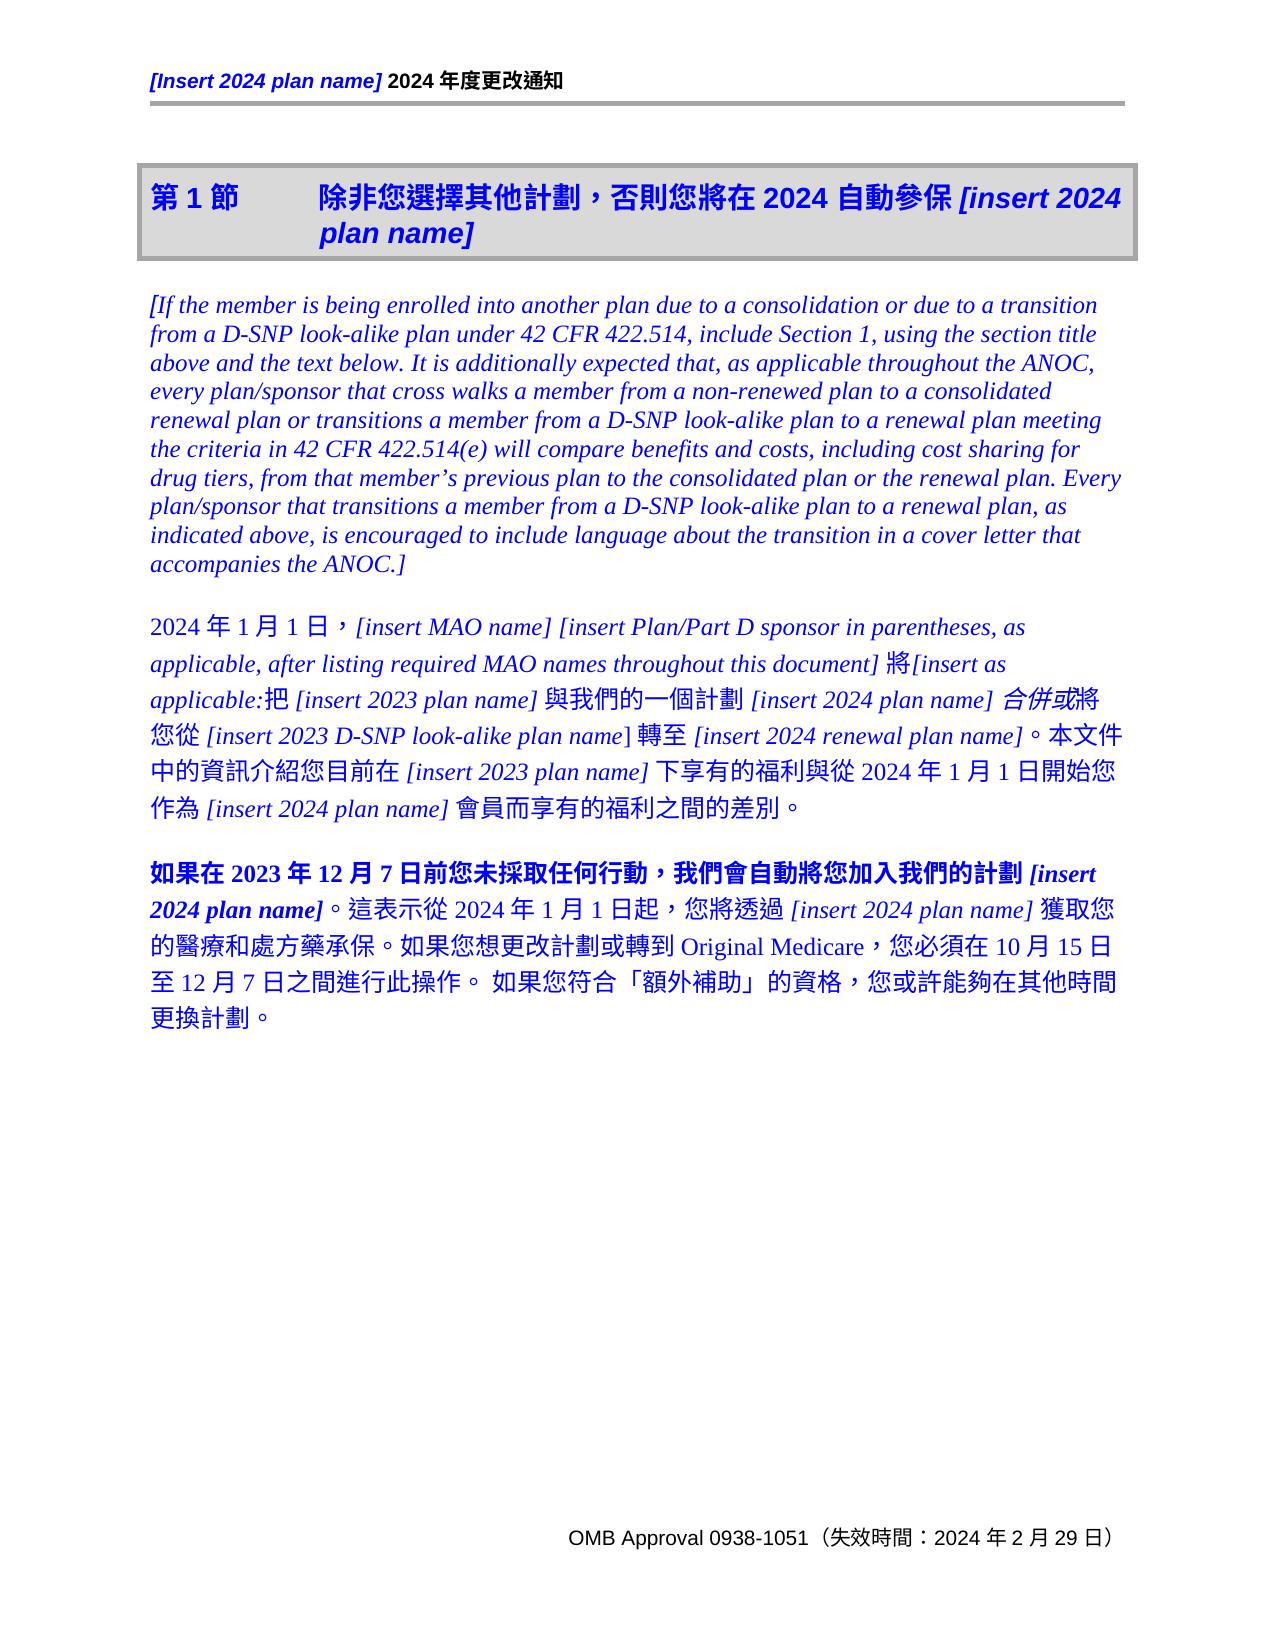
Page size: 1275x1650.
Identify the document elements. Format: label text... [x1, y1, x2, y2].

text [If the member is being enrolled into another plan due to a consolidation or due to a transition from a D-SNP look-alike plan under 42 CFR 422.514, include Section 1, using the section title above and the text below. It is additionally expected that, as applicable throughout the ANOC, every plan/sponsor that cross walks a member from a non-renewed plan to a consolidated renewal plan or transitions a member from a D-SNP look-alike plan to a renewal plan meeting the criteria in 42 CFR 422.514(e) will compare benefits and costs, including cost sharing for drug tiers, from that member’s previous plan to the consolidated plan or the renewal plan. Every plan/sponsor that transitions a member from a D-SNP look-alike plan to a renewal plan, as indicated above, is encouraged to include language about the transition in a cover letter that accompanies the ANOC.] [150, 290, 1125, 578]
text 2024 年 1 月 1 日，[insert MAO name] [insert Plan/Part D sponsor in parentheses, as applicable, after listing required MAO names throughout this document] 將[insert as applicable:把 [insert 2023 plan name] 與我們的一個計劃 [insert 2024 plan name] 合併或將您從 [insert 2023 D-SNP look-alike plan name] 轉至 [insert 2024 renewal plan name]。本文件中的資訊介紹您目前在 [insert 2023 plan name] 下享有的福利與從 2024 年 1 月 1 日開始您作為 [insert 2024 plan name] 會員而享有的福利之間的差別。 [150, 607, 1125, 824]
subtitle 第 1 節 除非您選擇其他計劃，否則您將在 2024 自動參保 [insert 2024 plan name] [142, 168, 1133, 256]
text 如果在 2023 年 12 月 7 日前您未採取任何行動，我們會自動將您加入我們的計劃 [insert 2024 plan name]。這表示從 2024 年 1 月 1 日起，您將透過 [insert 2024 plan name] 獲取您的醫療和處方藥承保。如果您想更改計劃或轉到 Original Medicare，您必須在 10 月 15 日至 12 月 7 日之間進行此操作。 如果您符合「額外補助」的資格，您或許能夠在其他時間更換計劃。 [150, 853, 1125, 1035]
